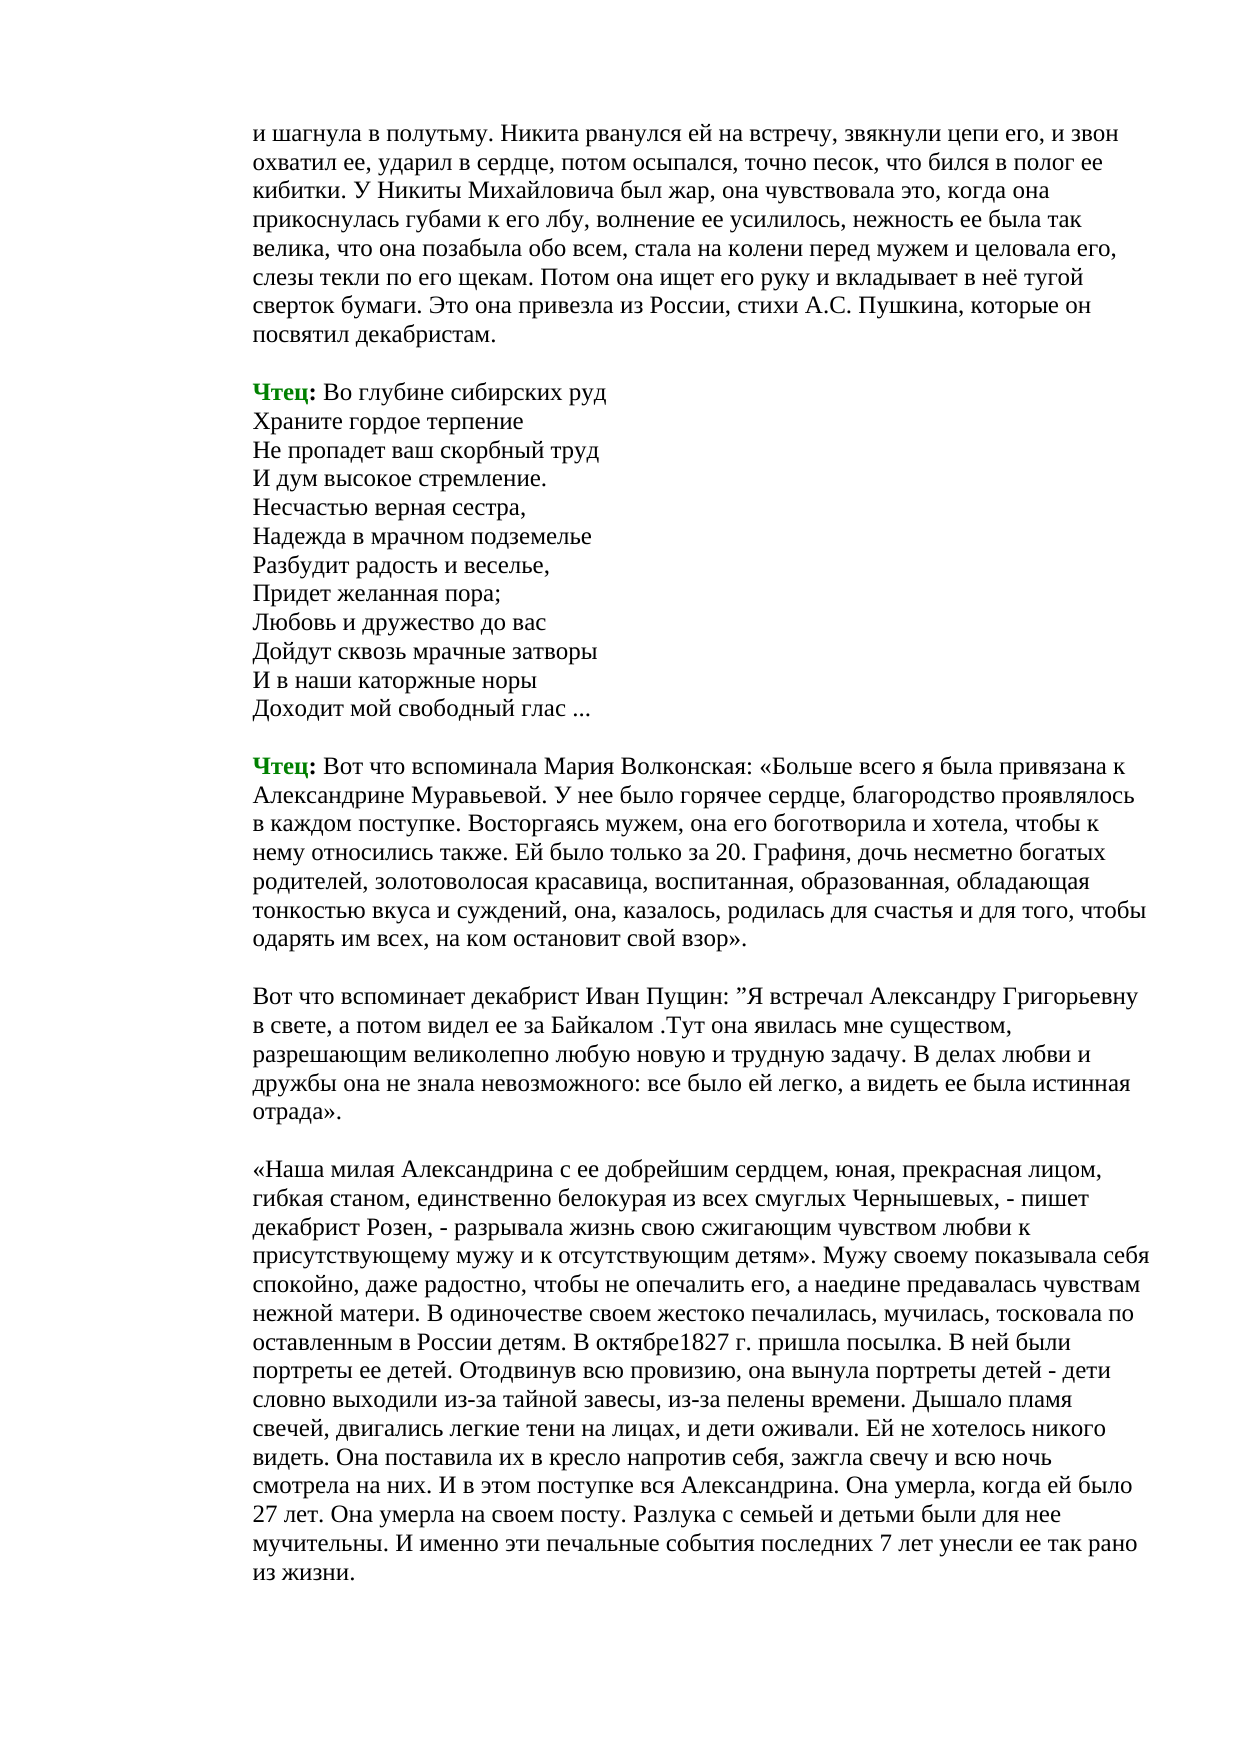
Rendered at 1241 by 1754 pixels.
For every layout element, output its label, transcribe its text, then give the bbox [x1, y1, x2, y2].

text Храните гордое терпение [252, 406, 1152, 435]
text Любовь и дружество до вас [252, 607, 1152, 636]
text Несчастью верная сестра, [252, 492, 1152, 521]
text Доходит мой свободный глас ... [252, 693, 1152, 722]
text «Наша милая Александрина с ее добрейшим сердцем, юная, прекрасная лицом, гибкая станом, единственно белокурая из всех смуглых Чернышевых, - пишет декабрист Розен, - разрывала жизнь свою сжигающим чувством любви к присутствующему мужу и к отсутствующим детям». Мужу своему показывала себя спокойно, даже радостно, чтобы не опечалить его, а наедине предавалась чувствам нежной матери. В одиночестве своем жестоко печалилась, мучилась, тосковала по оставленным в России детям. В октябре1827 г. пришла посылка. В ней были портреты ее детей. Отодвинув всю провизию, она вынула портреты детей - дети словно выходили из-за тайной завесы, из-за пелены времени. Дышало пламя свечей, двигались легкие тени на лицах, и дети оживали. Ей не хотелось никого видеть. Она поставила их в кресло напротив себя, зажгла свечу и всю ночь смотрела на них. И в этом поступке вся Александрина. Она умерла, когда ей было 27 лет. Она умерла на своем посту. Разлука с семьей и детьми были для нее мучительны. И именно эти печальные события последних 7 лет унесли ее так рано из жизни. [252, 1154, 1152, 1586]
text И дум высокое стремление. [252, 463, 1152, 492]
text Придет желанная пора; [252, 578, 1152, 607]
text Вот что вспоминает декабрист Иван Пущин: ”Я встречал Александру Григорьевну в свете, а потом видел ее за Байкалом .Тут она явилась мне существом, разрешающим великолепно любую новую и трудную задачу. В делах любви и дружбы она не знала невозможного: все было ей легко, а видеть ее была истинная отрада». [252, 981, 1152, 1125]
text И в наши каторжные норы [252, 665, 1152, 693]
text Разбудит радость и веселье, [252, 550, 1152, 578]
text Надежда в мрачном подземелье [252, 521, 1152, 550]
text Чтец: Вот что вспоминала Мария Волконская: «Больше всего я была привязана к Александрине Муравьевой. У нее было горячее сердце, благородство проявлялось в каждом поступке. Восторгаясь мужем, она его боготворила и хотела, чтобы к нему относились также. Ей было только за 20. Графиня, дочь несметно богатых родителей, золотоволосая красавица, воспитанная, образованная, обладающая тонкостью вкуса и суждений, она, казалось, родилась для счастья и для того, чтобы одарять им всех, на ком остановит свой взор». [252, 751, 1152, 952]
text Дойдут сквозь мрачные затворы [252, 636, 1152, 665]
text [252, 118, 1152, 348]
text Не пропадет ваш скорбный труд [252, 435, 1152, 463]
text Чтец: Во глубине сибирских руд [252, 377, 1152, 406]
